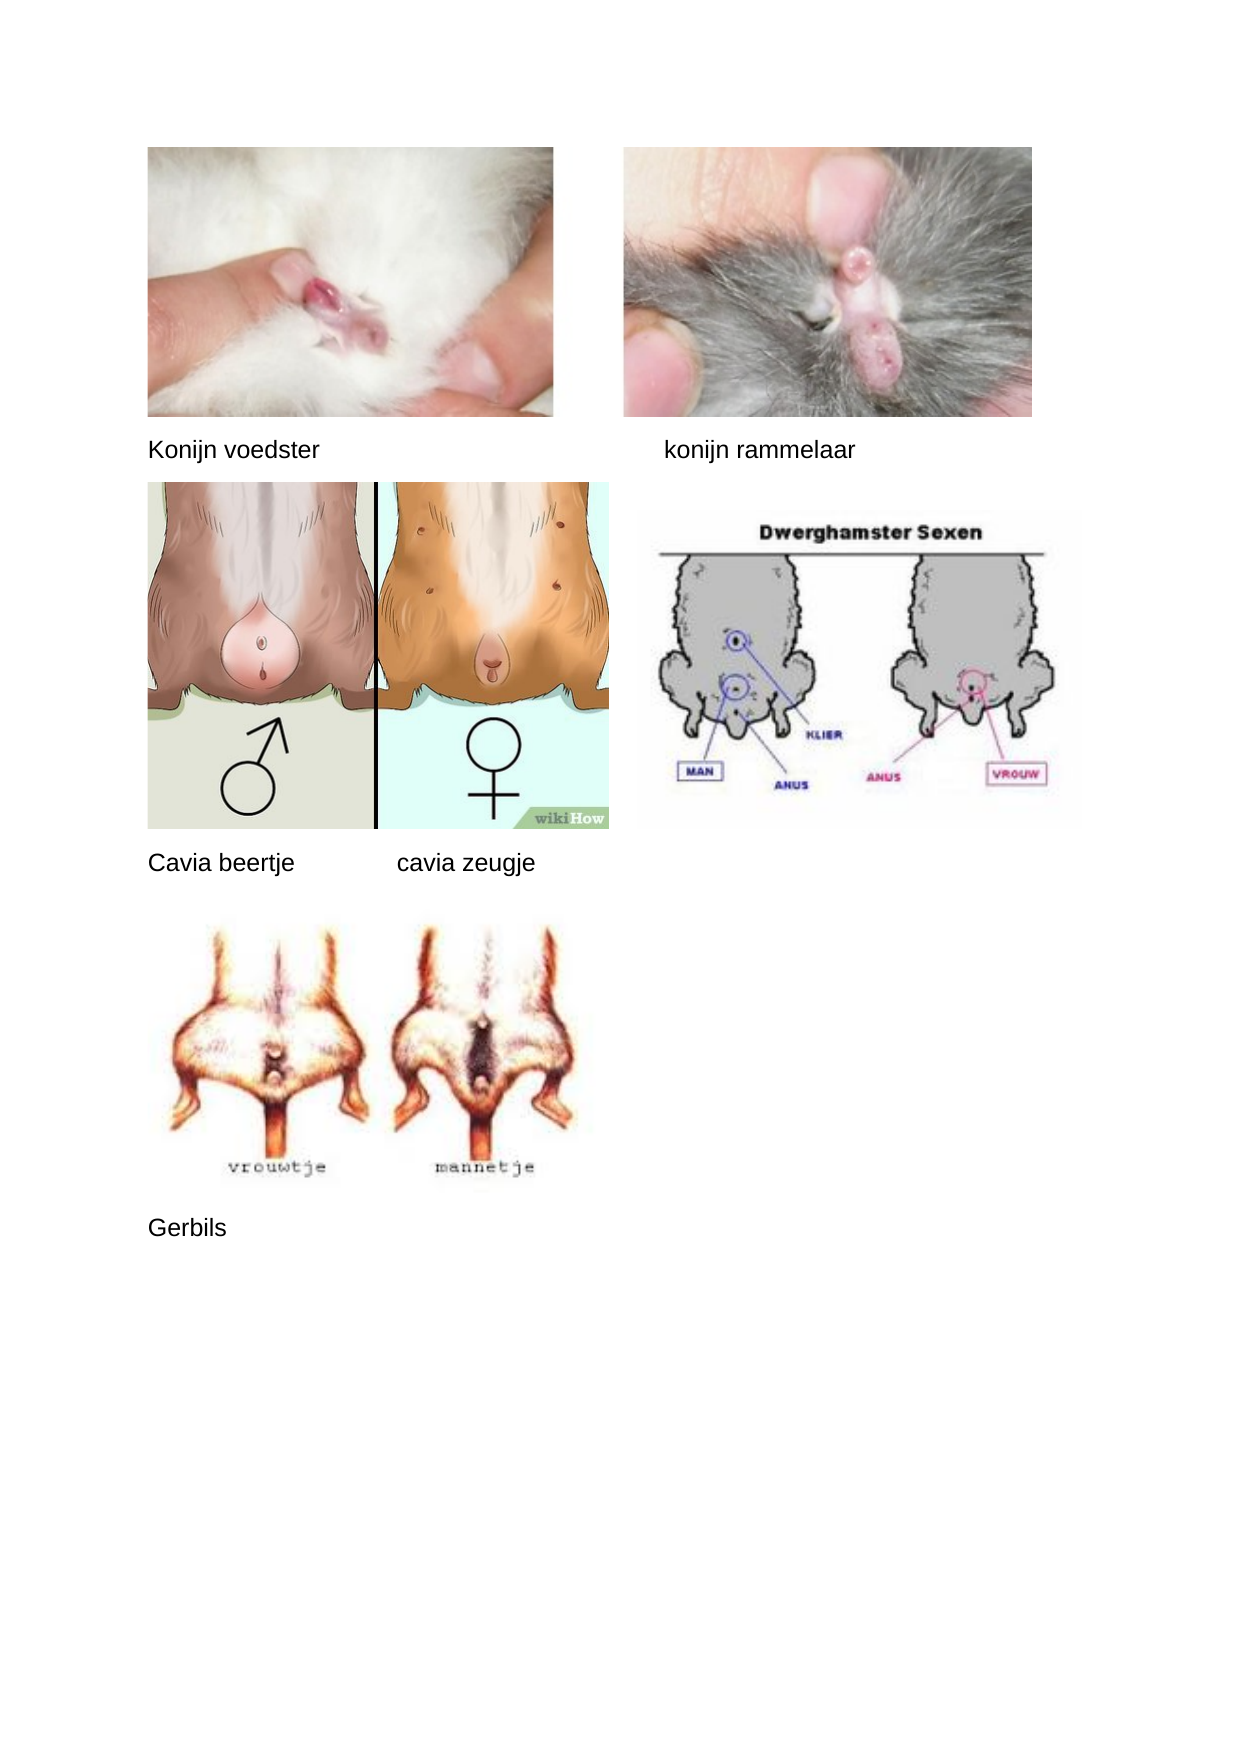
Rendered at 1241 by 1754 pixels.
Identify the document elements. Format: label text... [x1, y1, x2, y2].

picture [636, 510, 1082, 829]
text Konijn voedster konijn rammelaar [148, 435, 1093, 464]
picture [147, 482, 609, 829]
text Gerbils [148, 1213, 1093, 1242]
text Cavia beertje cavia zeugje [148, 848, 1093, 877]
picture [147, 147, 1032, 417]
